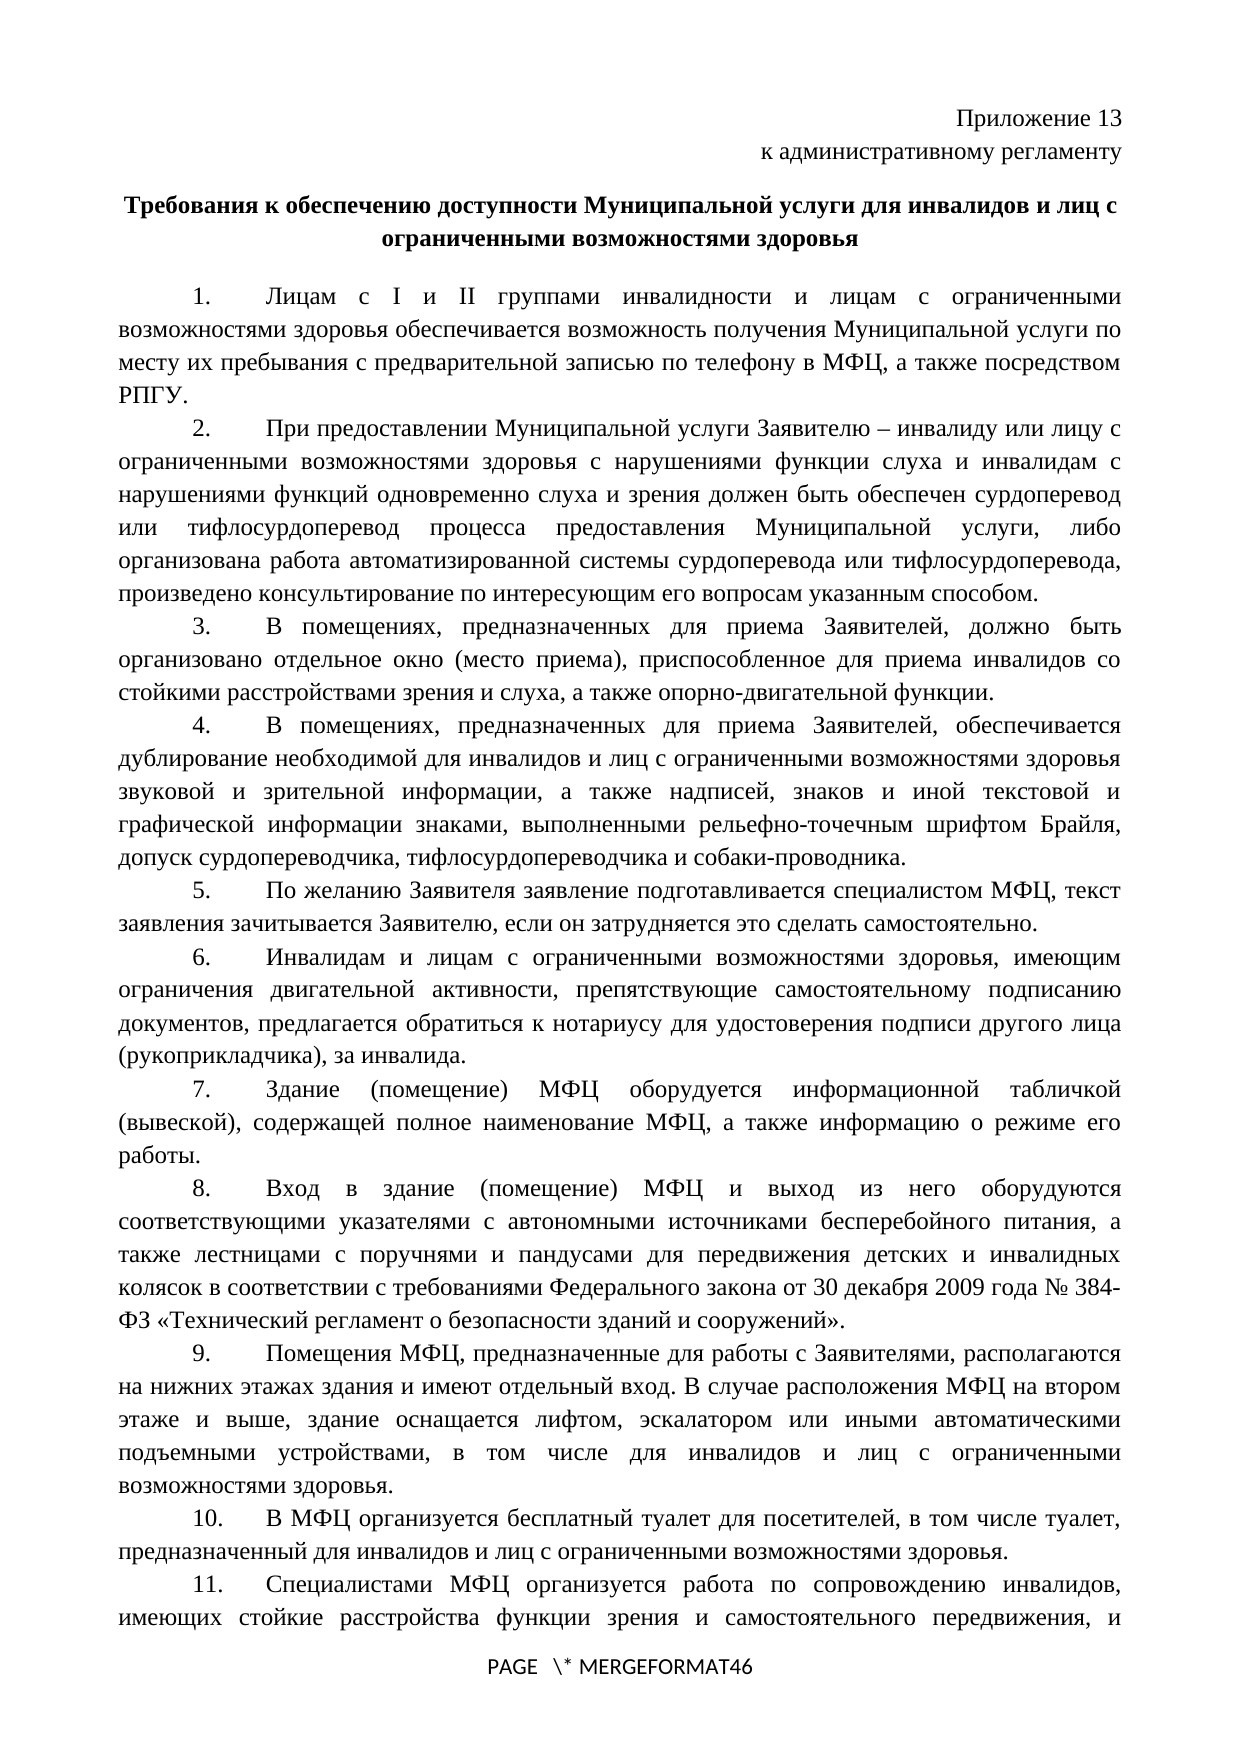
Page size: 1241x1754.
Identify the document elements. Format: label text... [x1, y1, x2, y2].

list Лицам с I и II группами инвалидности и лицам с ограниченными возможностями здоровья обеспечивается возможность получения Муниципальной услуги по месту их пребывания с предварительной записью по телефону в МФЦ, а также посредством РПГУ. [118, 281, 1122, 409]
text В помещениях, предназначенных для приема Заявителей, должно быть организовано отдельное окно (место приема), приспособленное для приема инвалидов со стойкими расстройствами зрения и слуха, а также опорно-двигательной функции. [118, 611, 1122, 706]
text Помещения МФЦ, предназначенные для работы с Заявителями, располагаются на нижних этажах здания и имеют отдельный вход. В случае расположения МФЦ на втором этаже и выше, здание оснащается лифтом, эскалатором или иными автоматическими подъемными устройствами, в том числе для инвалидов и лиц с ограниченными возможностями здоровья. [118, 1338, 1122, 1499]
text Требования к обеспечению доступности Муниципальной услуги для инвалидов и лиц с ограниченными возможностями здоровья [118, 190, 1122, 252]
text Вход в здание (помещение) МФЦ и выход из него оборудуются соответствующими указателями с автономными источниками бесперебойного питания, а также лестницами с поручнями и пандусами для передвижения детских и инвалидных колясок в соответствии с требованиями Федерального закона от 30 декабря 2009 года № 384-ФЗ «Технический регламент о безопасности зданий и сооружений». [118, 1173, 1122, 1333]
text Инвалидам и лицам с ограниченными возможностями здоровья, имеющим ограничения двигательной активности, препятствующие самостоятельному подписанию документов, предлагается обратиться к нотариусу для удостоверения подписи другого лица (рукоприкладчика), за инвалида. [118, 942, 1122, 1069]
text В помещениях, предназначенных для приема Заявителей, обеспечивается дублирование необходимой для инвалидов и лиц с ограниченными возможностями здоровья звуковой и зрительной информации, а также надписей, знаков и иной текстовой и графической информации знаками, выполненными рельефно-точечным шрифтом Брайля, допуск сурдопереводчика, тифлосурдопереводчика и собаки-проводника. [118, 710, 1122, 871]
text Приложение 13 [118, 103, 1122, 132]
text к административному регламенту [118, 136, 1122, 165]
text В МФЦ организуется бесплатный туалет для посетителей, в том числе туалет, предназначенный для инвалидов и лиц с ограниченными возможностями здоровья. [118, 1503, 1122, 1565]
text По желанию Заявителя заявление подготавливается специалистом МФЦ, текст заявления зачитывается Заявителю, если он затрудняется это сделать самостоятельно. [118, 876, 1122, 937]
text Здание (помещение) МФЦ оборудуется информационной табличкой (вывеской), содержащей полное наименование МФЦ, а также информацию о режиме его работы. [118, 1074, 1122, 1168]
text При предоставлении Муниципальной услуги Заявителю – инвалиду или лицу с ограниченными возможностями здоровья с нарушениями функции слуха и инвалидам с нарушениями функций одновременно слуха и зрения должен быть обеспечен сурдоперевод или тифлосурдоперевод процесса предоставления Муниципальной услуги, либо организована работа автоматизированной системы сурдоперевода или тифлосурдоперевода, произведено консультирование по интересующим его вопросам указанным способом. [118, 413, 1122, 607]
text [118, 1569, 1122, 1631]
